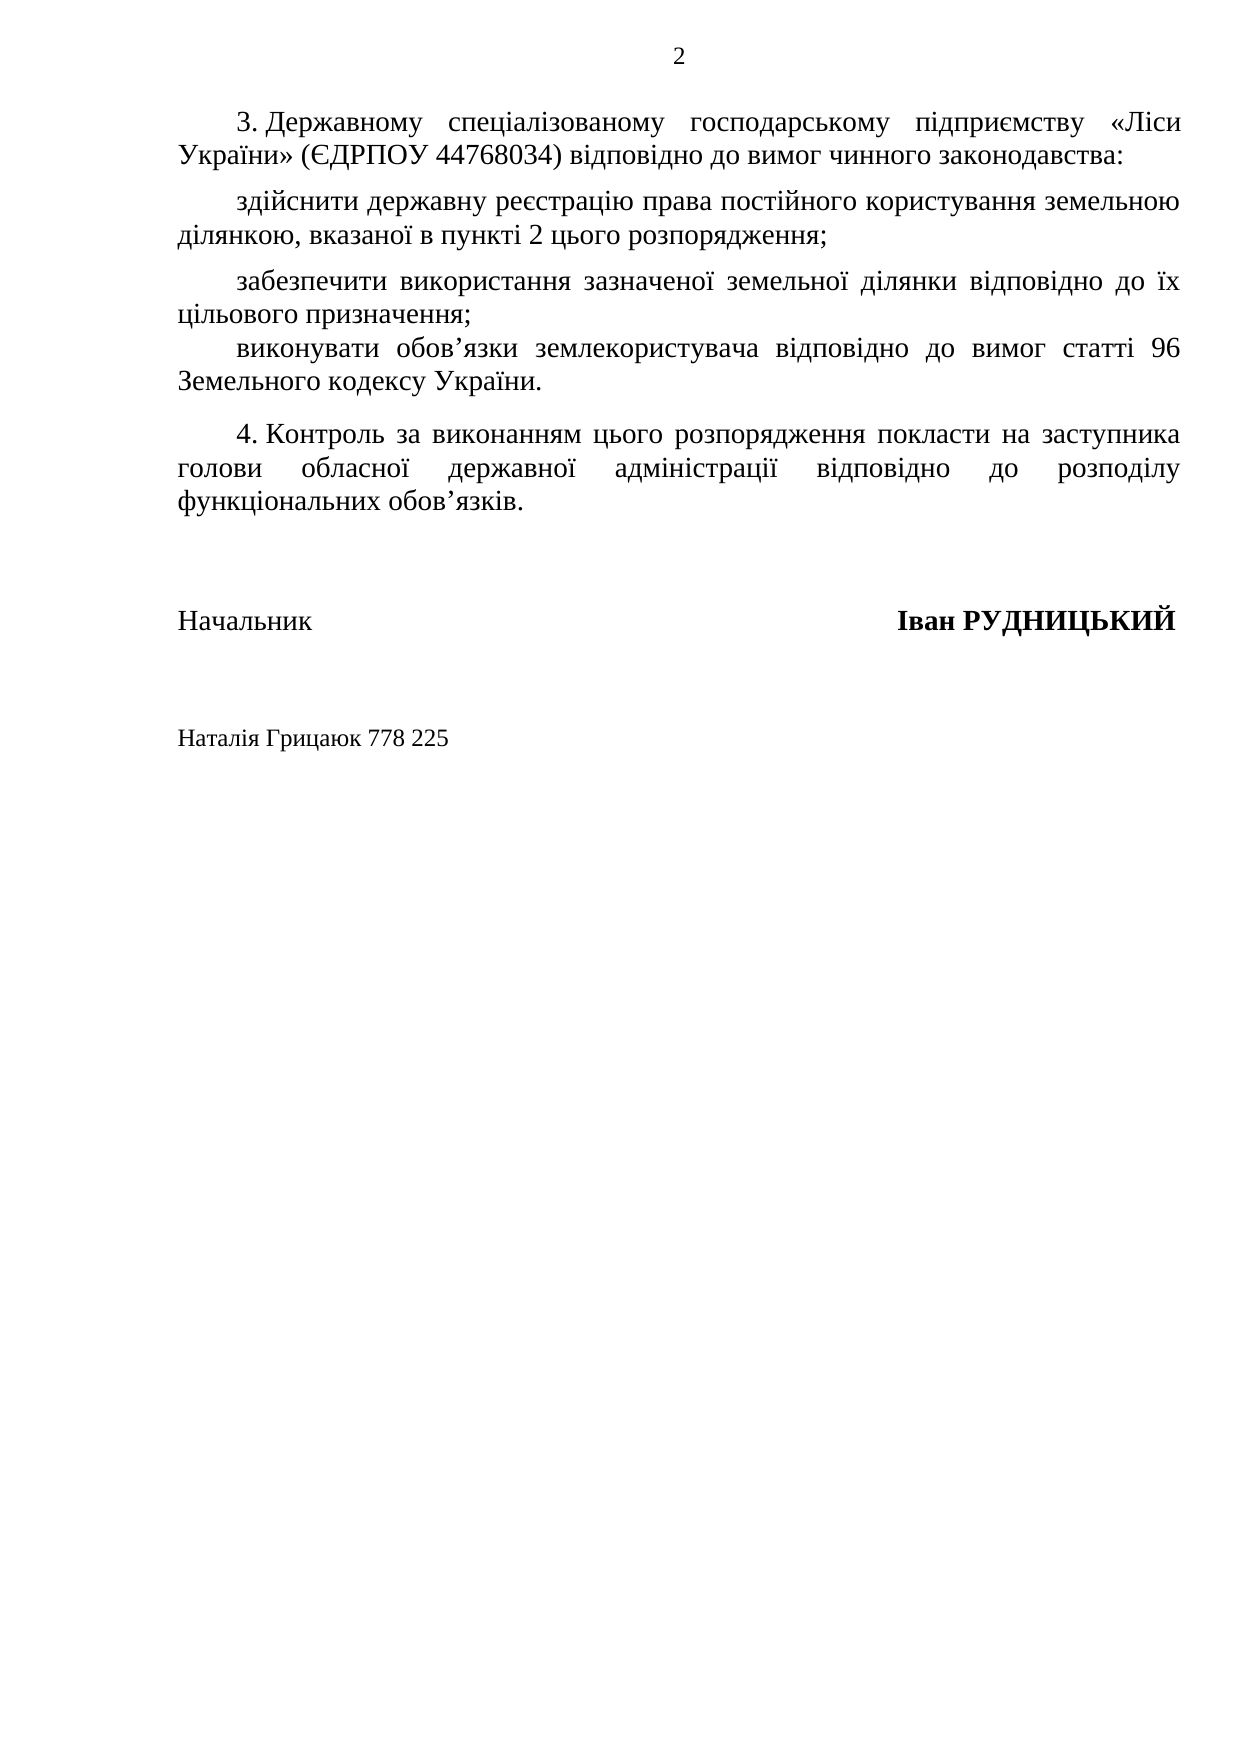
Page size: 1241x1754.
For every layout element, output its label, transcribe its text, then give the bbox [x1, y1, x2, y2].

text Наталія Грицаюк 778 225 [177, 723, 1181, 752]
text здійснити державну реєстрацію права постійного користування земельною ділянкою, вказаної в пункті 2 цього розпорядження; [177, 183, 1181, 250]
text виконувати обов’язки землекористувача відповідно до вимог статті 96 Земельного кодексу України. [177, 330, 1181, 397]
text 4. Контроль за виконанням цього розпорядження покласти на заступника голови обласної державної адміністрації відповідно до розподілу функціональних обов’язків. [177, 416, 1181, 517]
text забезпечити використання зазначеної земельної ділянки відповідно до їх цільового призначення; [177, 263, 1181, 330]
text 3. Державному спеціалізованому господарському підприємству «Ліси України» (ЄДРПОУ 44768034) відповідно до вимог чинного законодавства: [177, 104, 1181, 171]
text Начальник Іван РУДНИЦЬКИЙ [177, 603, 1181, 637]
